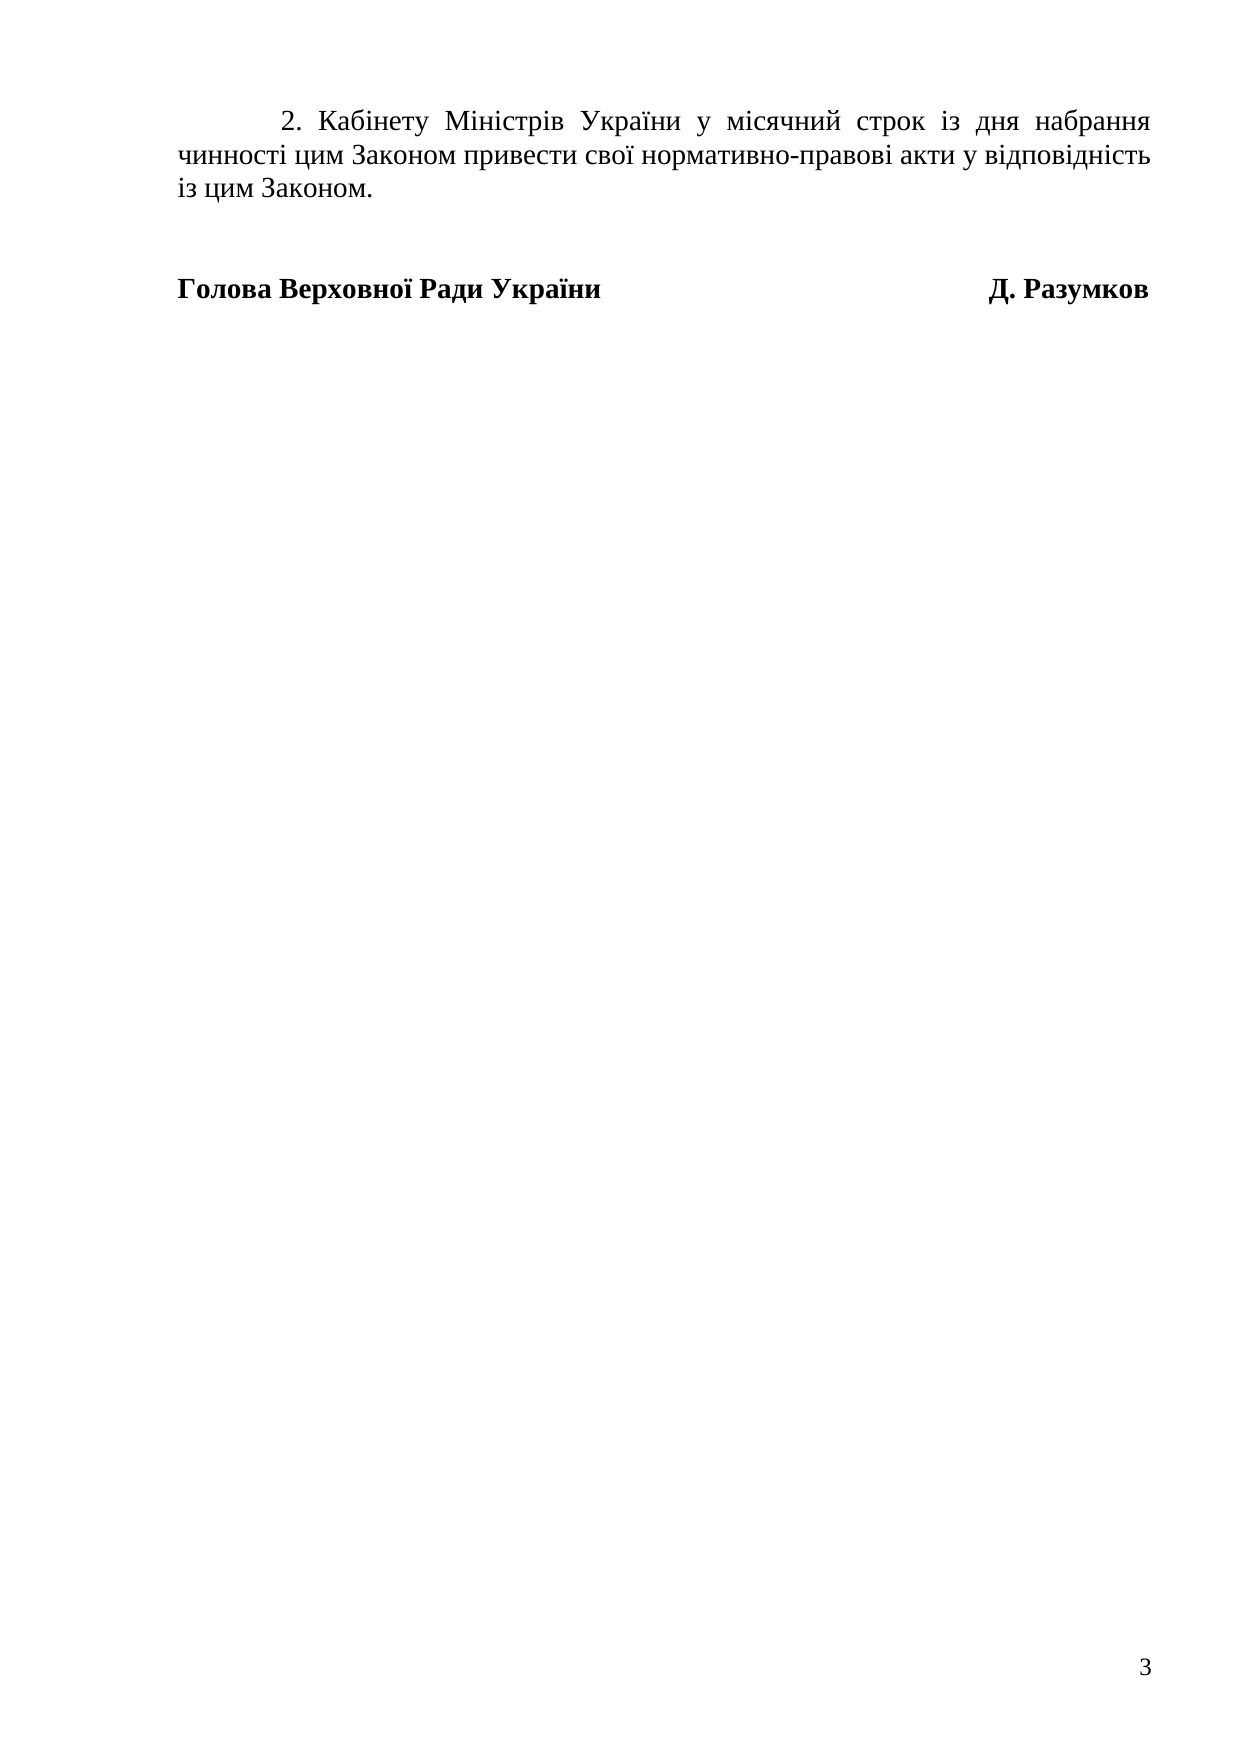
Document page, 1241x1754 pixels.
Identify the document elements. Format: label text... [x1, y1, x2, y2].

text Голова Верховної Ради України Д. Разумков [177, 271, 1152, 305]
text 2. Кабінету Міністрів України у місячний строк із дня набрання чинності цим Законом привести свої нормативно-правові акти у відповідність із цим Законом. [177, 103, 1152, 204]
